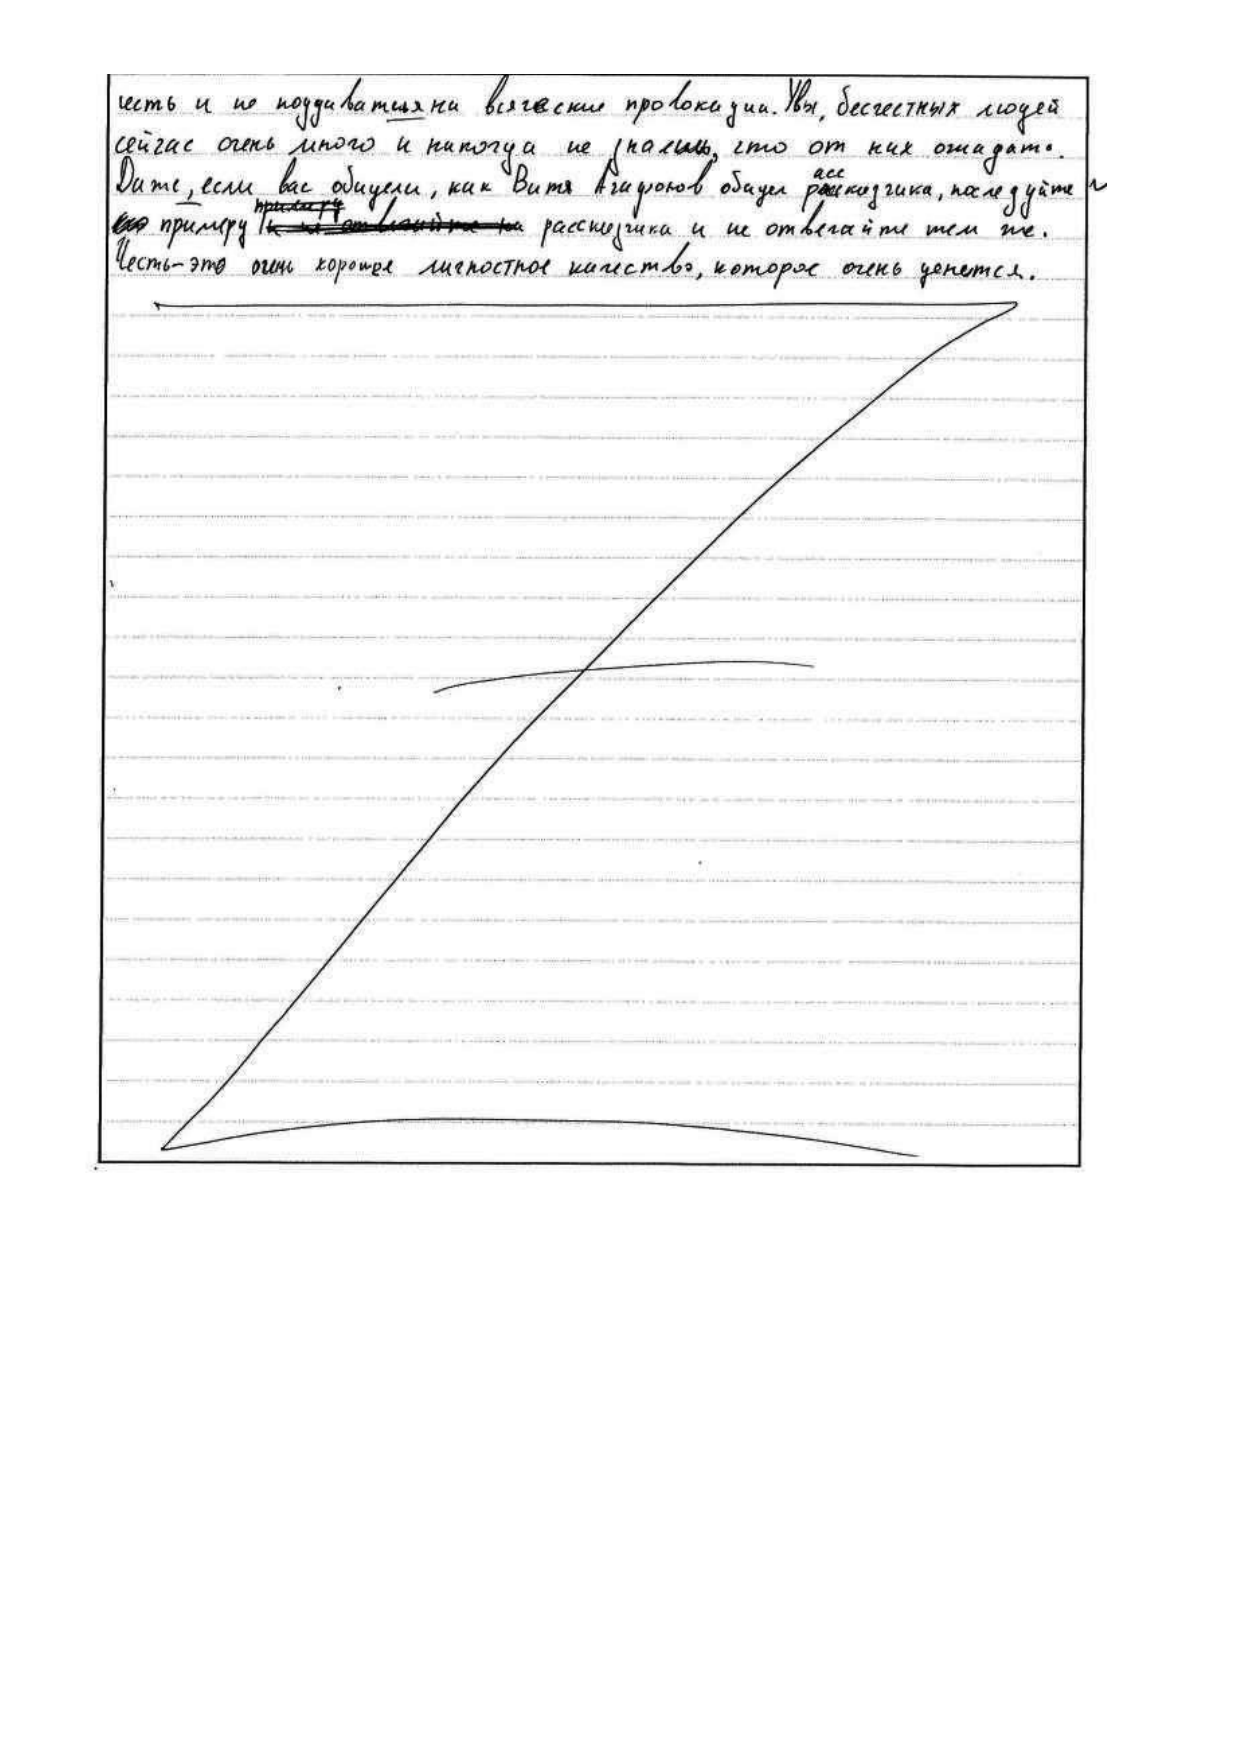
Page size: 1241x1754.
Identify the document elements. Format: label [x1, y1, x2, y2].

picture [75, 74, 1107, 1177]
